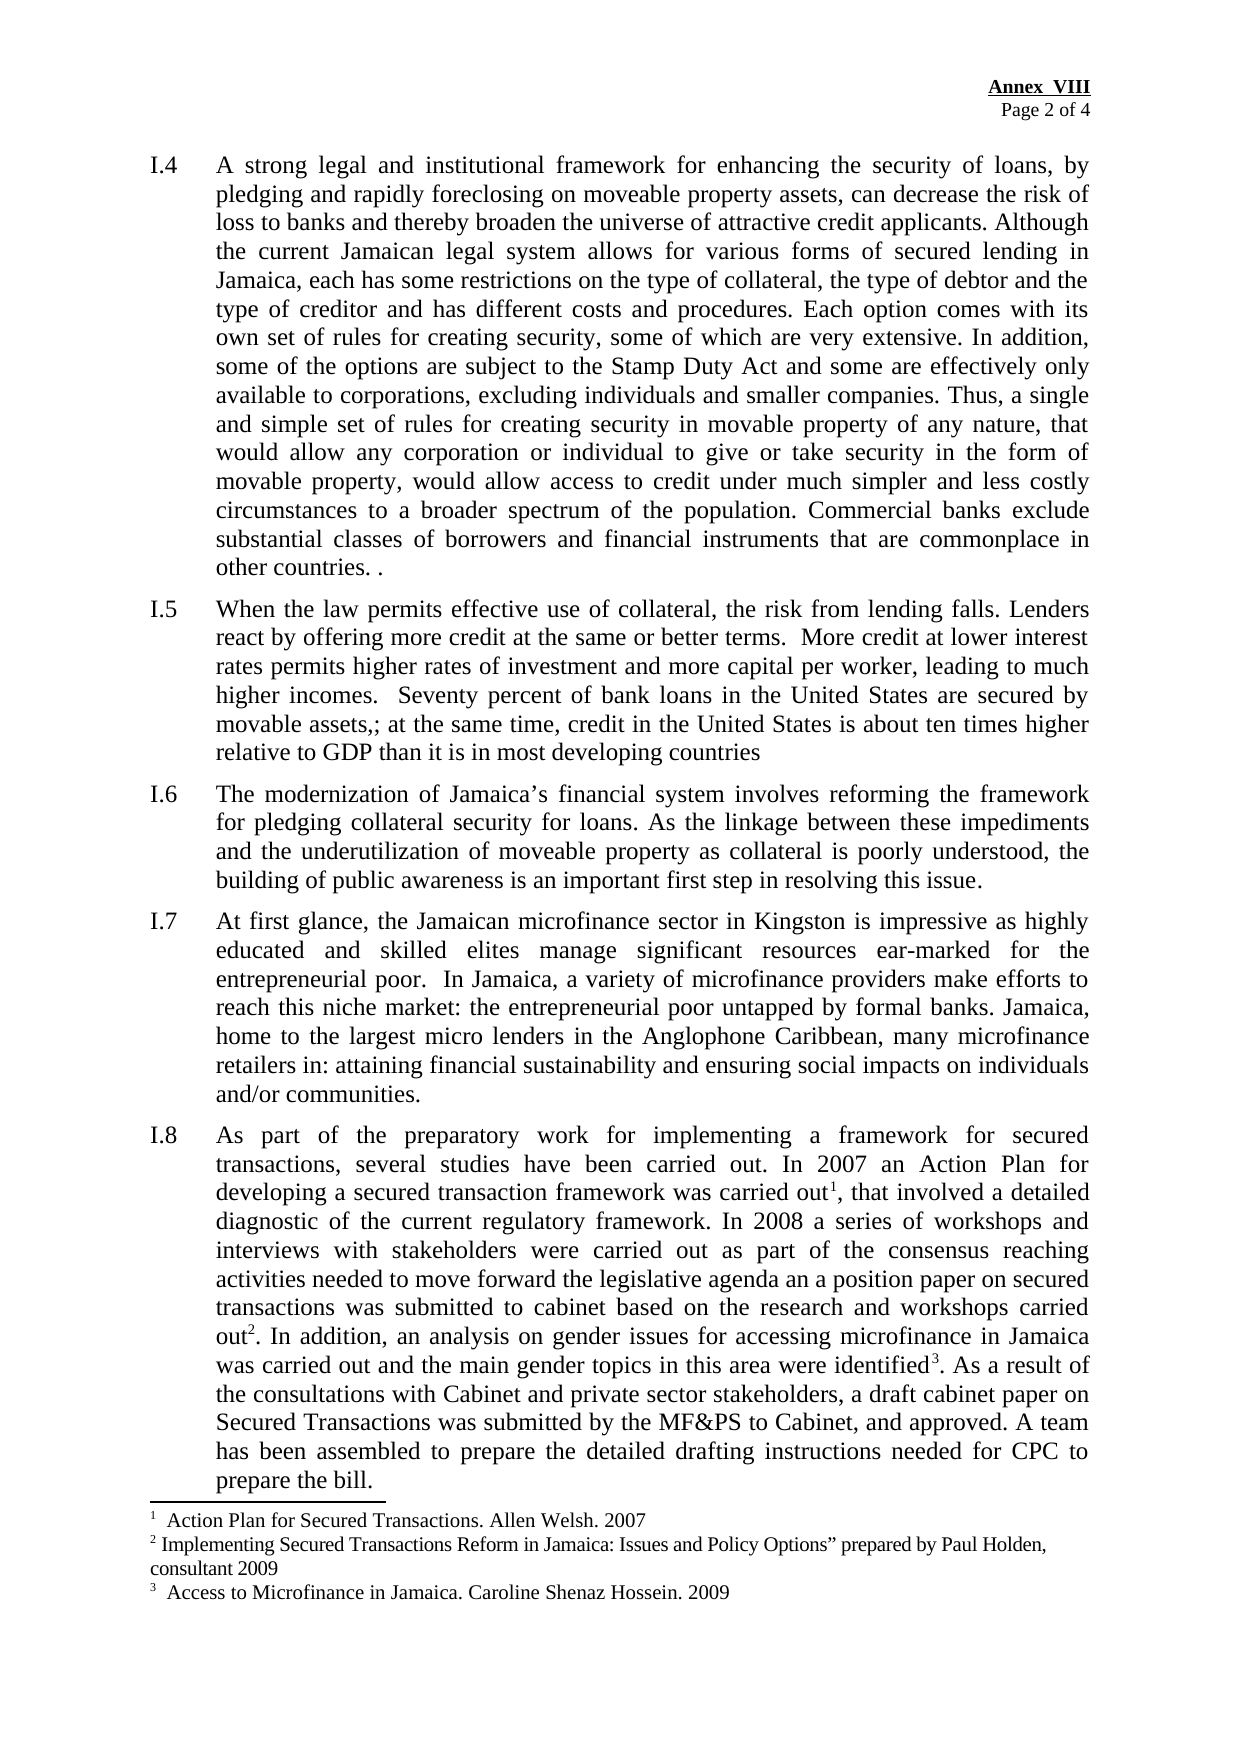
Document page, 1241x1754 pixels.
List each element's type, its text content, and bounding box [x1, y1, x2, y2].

list The modernization of Jamaica’s financial system involves reforming the framework for pledging collateral security for loans. As the linkage between these impediments and the underutilization of moveable property as collateral is poorly understood, the building of public awareness is an important first step in resolving this issue. [150, 779, 1090, 894]
list A strong legal and institutional framework for enhancing the security of loans, by pledging and rapidly foreclosing on moveable property assets, can decrease the risk of loss to banks and thereby broaden the universe of attractive credit applicants. Although the current Jamaican legal system allows for various forms of secured lending in Jamaica, each has some restrictions on the type of collateral, the type of debtor and the type of creditor and has different costs and procedures. Each option comes with its own set of rules for creating security, some of which are very extensive. In addition, some of the options are subject to the Stamp Duty Act and some are effectively only available to corporations, excluding individuals and smaller companies. Thus, a single and simple set of rules for creating security in movable property of any nature, that would allow any corporation or individual to give or take security in the form of movable property, would allow access to credit under much simpler and less costly circumstances to a broader spectrum of the population. Commercial banks exclude substantial classes of borrowers and financial instruments that are commonplace in other countries. . [150, 150, 1090, 581]
list At first glance, the Jamaican microfinance sector in Kingston is impressive as highly educated and skilled elites manage significant resources ear-marked for the entrepreneurial poor. In Jamaica, a variety of microfinance providers make efforts to reach this niche market: the entrepreneurial poor untapped by formal banks. Jamaica, home to the largest micro lenders in the Anglophone Caribbean, many microfinance retailers in: attaining financial sustainability and ensuring social impacts on individuals and/or communities. [150, 906, 1090, 1107]
list As part of the preparatory work for implementing a framework for secured transactions, several studies have been carried out. In 2007 an Action Plan for developing a secured transaction framework was carried out, that involved a detailed diagnostic of the current regulatory framework. In 2008 a series of workshops and interviews with stakeholders were carried out as part of the consensus reaching activities needed to move forward the legislative agenda an a position paper on secured transactions was submitted to cabinet based on the research and workshops carried out. In addition, an analysis on gender issues for accessing microfinance in Jamaica was carried out and the main gender topics in this area were identified. As a result of the consultations with Cabinet and private sector stakeholders, a draft cabinet paper on Secured Transactions was submitted by the MF&PS to Cabinet, and approved. A team has been assembled to prepare the detailed drafting instructions needed for CPC to prepare the bill. [150, 1120, 1090, 1494]
list When the law permits effective use of collateral, the risk from lending falls. Lenders react by offering more credit at the same or better terms. More credit at lower interest rates permits higher rates of investment and more capital per worker, leading to much higher incomes. Seventy percent of bank loans in the United States are secured by movable assets,; at the same time, credit in the United States is about ten times higher relative to GDP than it is in most developing countries [150, 594, 1090, 766]
